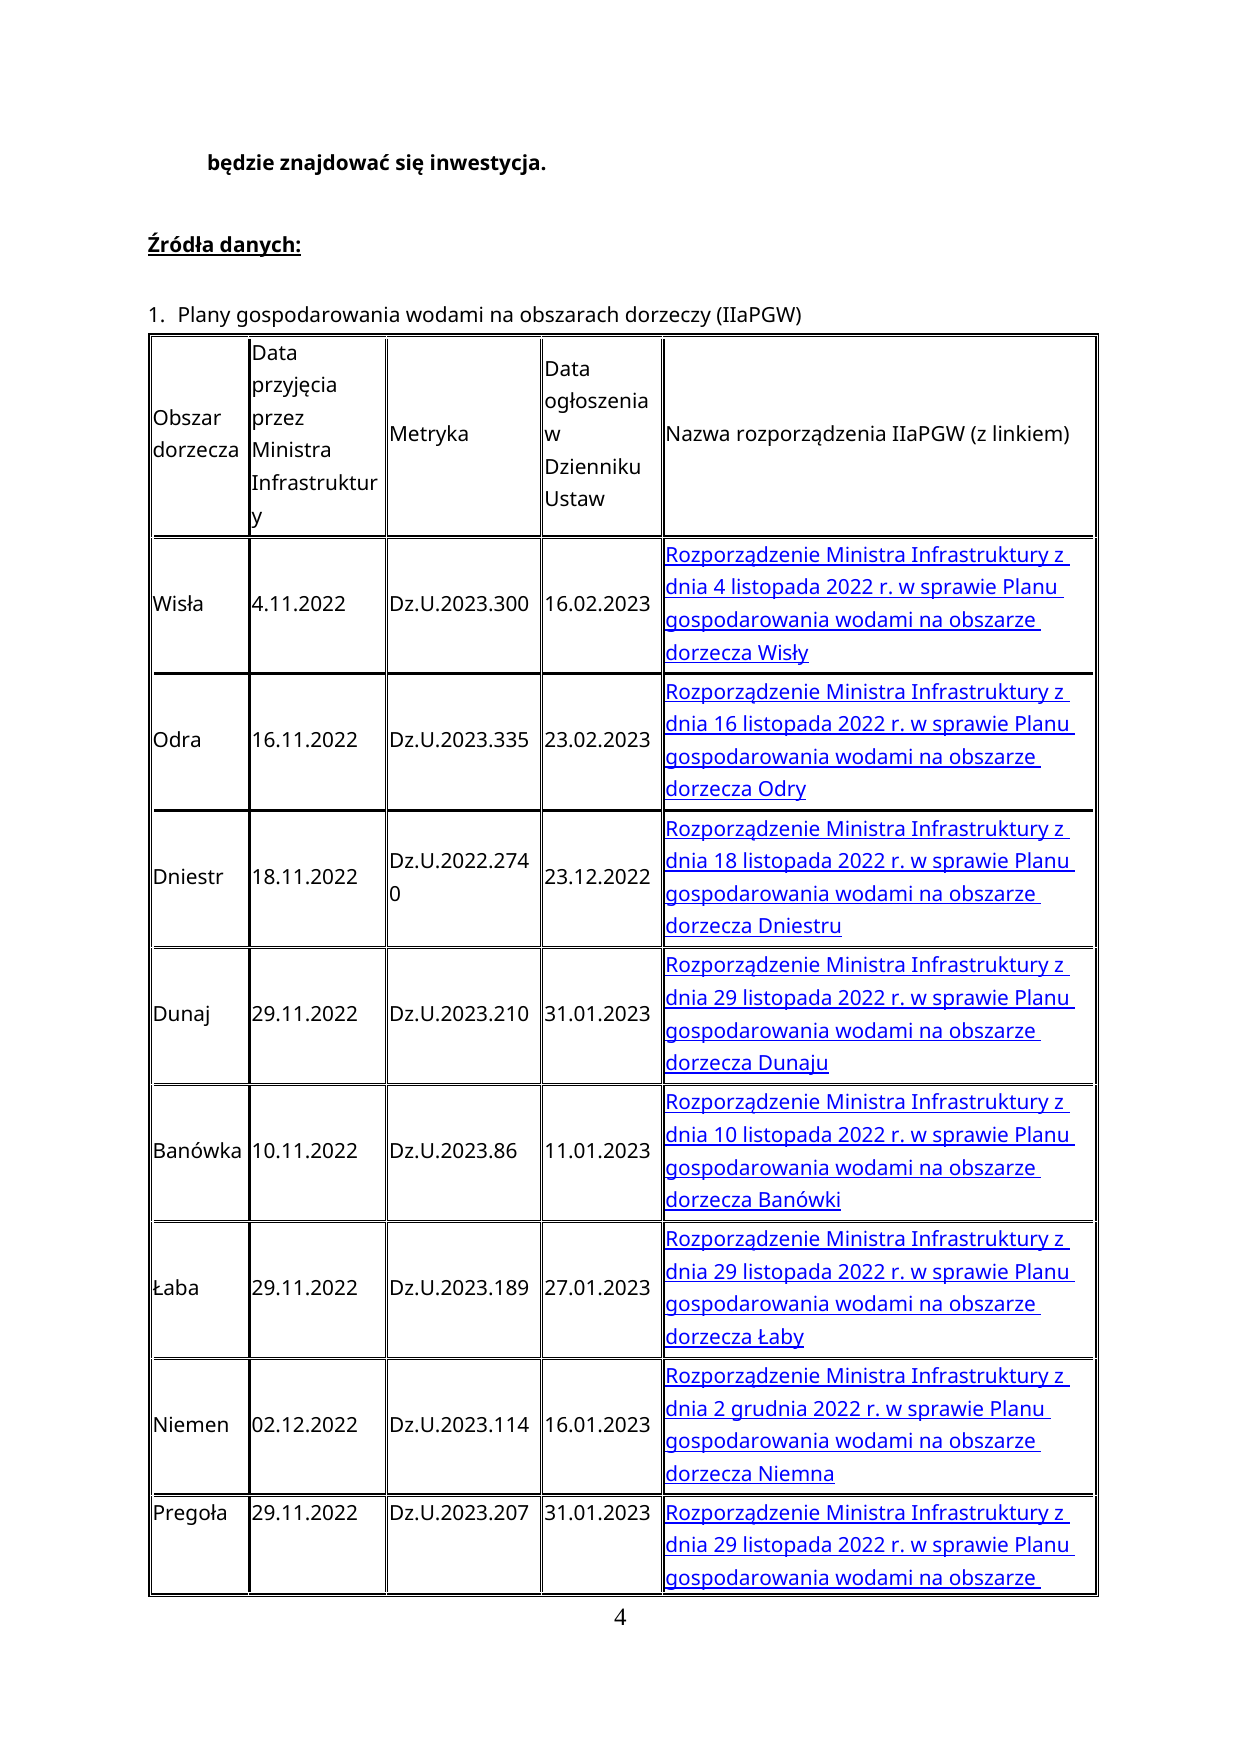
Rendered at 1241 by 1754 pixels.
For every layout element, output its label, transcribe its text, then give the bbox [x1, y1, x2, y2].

table_cell Dz.U.2023.210 [388, 949, 540, 1083]
table_cell Niemen [152, 1356, 248, 1493]
table_cell Odra [152, 672, 248, 809]
table_cell 11.01.2023 [543, 1086, 661, 1219]
table_cell Dz.U.2022.2740 [388, 812, 540, 946]
table_cell 29.11.2022 [251, 949, 385, 1083]
table_cell 23.02.2023 [543, 675, 661, 809]
table_cell 27.01.2023 [543, 1223, 661, 1356]
table_cell Rozporządzenie Ministra Infrastruktury z dnia 10 listopada 2022 r. w sprawie Planu gospodarowania wodami na obszarze dorzecza Banówki [663, 1083, 1097, 1219]
table_cell 16.11.2022 [251, 675, 385, 809]
table_cell 29.11.2022 [251, 1223, 385, 1356]
table_cell Rozporządzenie Ministra Infrastruktury z dnia 16 listopada 2022 r. w sprawie Planu gospodarowania wodami na obszarze dorzecza Odry [665, 672, 1095, 809]
table_cell 16.02.2023 [543, 539, 661, 672]
table_cell Rozporządzenie Ministra Infrastruktury z dnia 4 listopada 2022 r. w sprawie Planu gospodarowania wodami na obszarze dorzecza Wisły [665, 535, 1096, 672]
table_cell Dz.U.2023.300 [388, 539, 540, 672]
table_cell Rozporządzenie Ministra Infrastruktury z dnia 29 listopada 2022 r. w sprawie Planu gospodarowania wodami na obszarze dorzecza Łaby [665, 1220, 1096, 1356]
list Plany gospodarowania wodami na obszarach dorzeczy (IIaPGW) [148, 300, 1092, 329]
table_header Data przyjęcia przez Ministra Infrastruktury [249, 337, 387, 535]
table_cell 31.01.2023 [542, 1493, 663, 1593]
table_cell Dniestr [152, 809, 248, 946]
table_cell 23.12.2022 [543, 812, 661, 946]
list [148, 148, 1092, 176]
table_cell Pregoła [152, 1493, 249, 1593]
table_cell Dz.U.2023.114 [388, 1360, 540, 1493]
table_header Nazwa rozporządzenia IIaPGW (z linkiem) [663, 337, 1095, 535]
table_cell Dz.U.2023.189 [388, 1223, 540, 1356]
table_cell Banówka [150, 1083, 249, 1219]
table_cell 10.11.2022 [251, 1086, 385, 1219]
table_cell Rozporządzenie Ministra Infrastruktury z dnia 29 listopada 2022 r. w sprawie Planu gospodarowania wodami na obszarze dorzecza Dunaju [663, 946, 1097, 1083]
table_cell Wisła [152, 535, 248, 672]
table_header Obszar dorzecza [152, 335, 249, 535]
text Źródła danych: [148, 230, 1092, 259]
table_cell 29.11.2022 [249, 1497, 387, 1593]
table_cell 16.01.2023 [543, 1360, 661, 1493]
table_cell Rozporządzenie Ministra Infrastruktury z dnia 2 grudnia 2022 r. w sprawie Planu gospodarowania wodami na obszarze dorzecza Niemna [665, 1356, 1096, 1493]
table_header Metryka [387, 337, 542, 535]
table_cell Dz.U.2023.335 [388, 675, 540, 809]
table_cell 02.12.2022 [251, 1360, 385, 1493]
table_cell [663, 1493, 1096, 1593]
table_cell Rozporządzenie Ministra Infrastruktury z dnia 18 listopada 2022 r. w sprawie Planu gospodarowania wodami na obszarze dorzecza Dniestru [665, 809, 1095, 946]
table_cell Dz.U.2023.86 [388, 1086, 540, 1219]
table_cell 4.11.2022 [251, 539, 385, 672]
table_cell Łaba [152, 1220, 248, 1356]
table_header Data ogłoszenia w Dzienniku Ustaw [542, 335, 663, 535]
table_cell Dz.U.2023.207 [387, 1497, 542, 1593]
table_cell 18.11.2022 [251, 812, 385, 946]
table_cell Dunaj [150, 946, 249, 1083]
table_cell 31.01.2023 [543, 949, 661, 1083]
